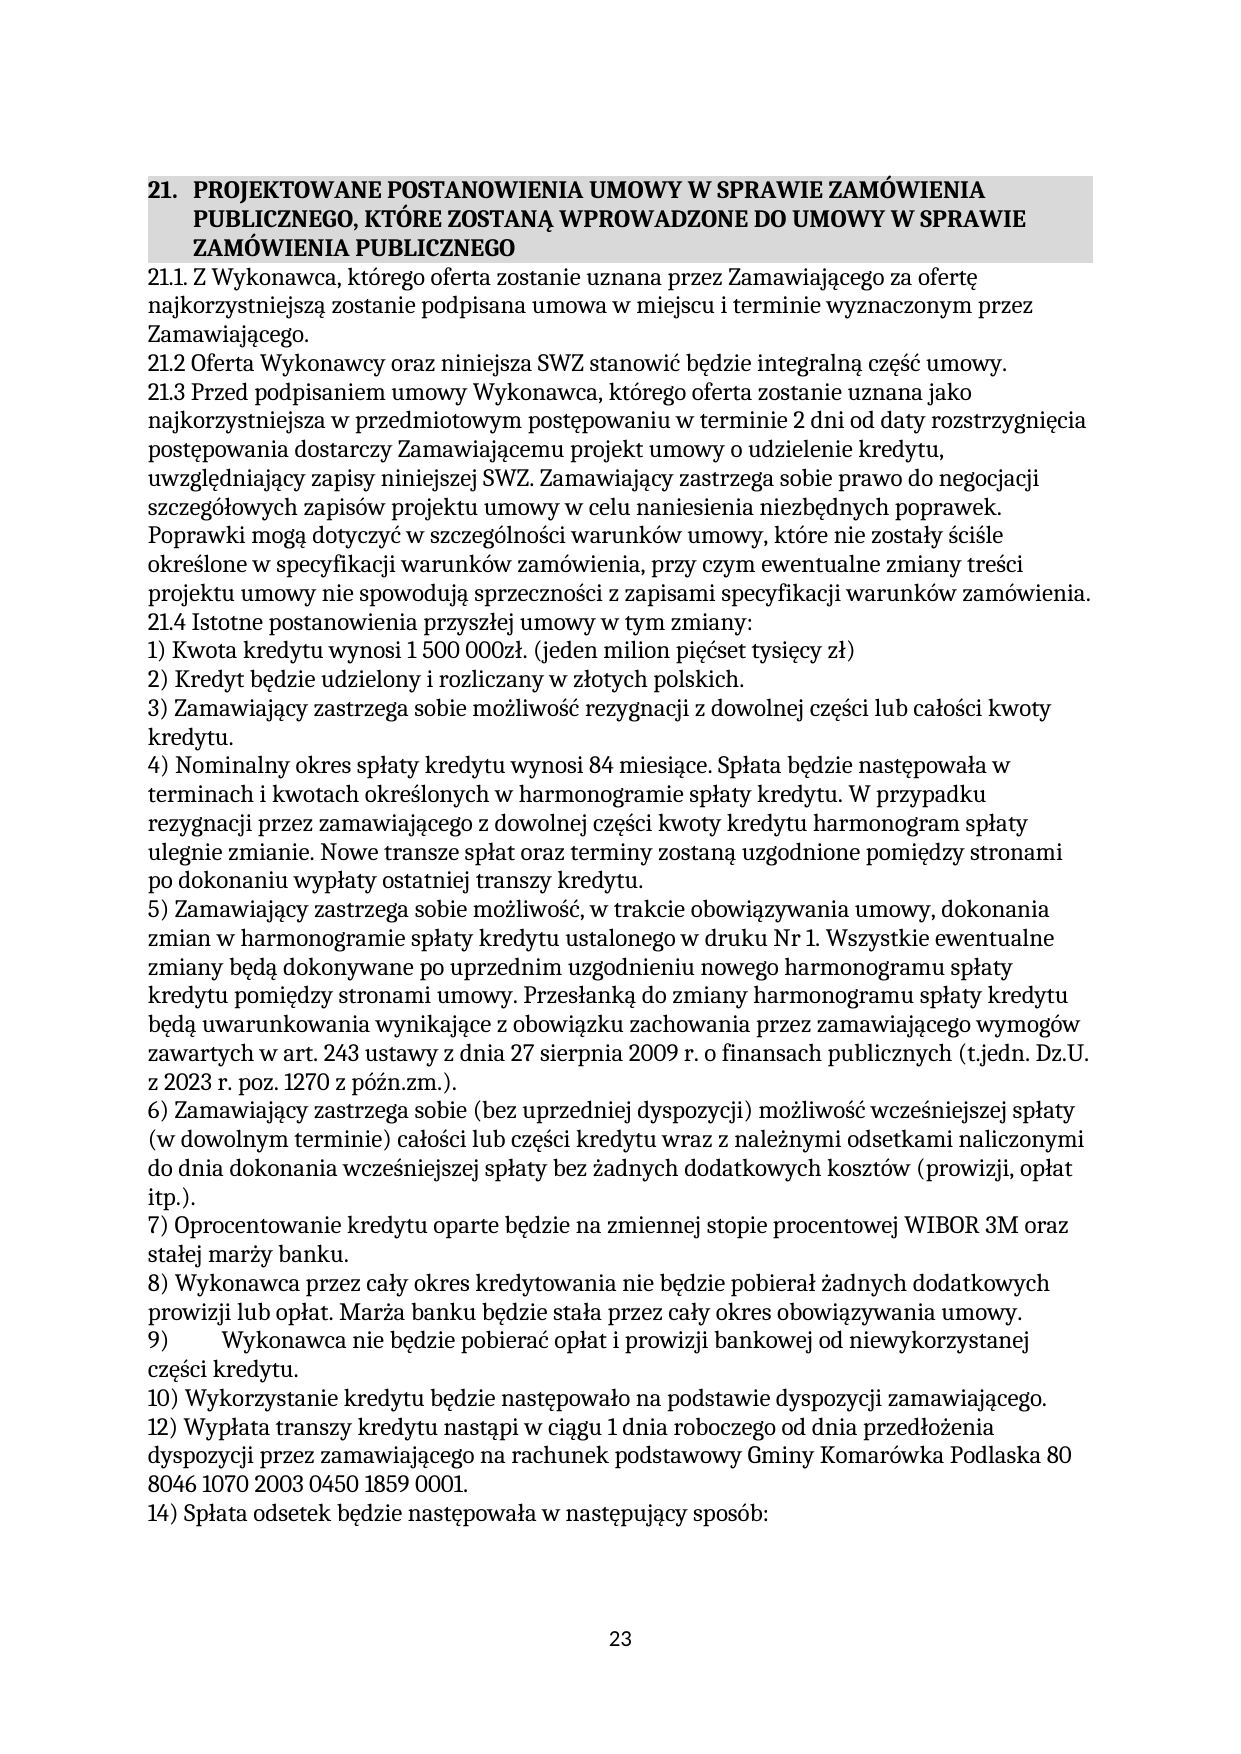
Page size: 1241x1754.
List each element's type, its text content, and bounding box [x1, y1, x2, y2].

text 4) Nominalny okres spłaty kredytu wynosi 84 miesiące. Spłata będzie następowała w terminach i kwotach określonych w harmonogramie spłaty kredytu. W przypadku rezygnacji przez zamawiającego z dowolnej części kwoty kredytu harmonogram spłaty ulegnie zmianie. Nowe transze spłat oraz terminy zostaną uzgodnione pomiędzy stronami po dokonaniu wypłaty ostatniej transzy kredytu. [148, 751, 1093, 895]
text 21.4 Istotne postanowienia przyszłej umowy w tym zmiany: [148, 608, 1093, 636]
text 21.3 Przed podpisaniem umowy Wykonawca, którego oferta zostanie uznana jako najkorzystniejsza w przedmiotowym postępowaniu w terminie 2 dni od daty rozstrzygnięcia postępowania dostarczy Zamawiającemu projekt umowy o udzielenie kredytu, uwzględniający zapisy niniejszej SWZ. Zamawiający zastrzega sobie prawo do negocjacji szczegółowych zapisów projektu umowy w celu naniesienia niezbędnych poprawek. Poprawki mogą dotyczyć w szczególności warunków umowy, które nie zostały ściśle określone w specyfikacji warunków zamówienia, przy czym ewentualne zmiany treści projektu umowy nie spowodują sprzeczności z zapisami specyfikacji warunków zamówienia. [148, 378, 1093, 608]
text 21.1. Z Wykonawca, którego oferta zostanie uznana przez Zamawiającego za ofertę najkorzystniejszą zostanie podpisana umowa w miejscu i terminie wyznaczonym przez Zamawiającego. [148, 263, 1093, 349]
list PROJEKTOWANE POSTANOWIENIA UMOWY W SPRAWIE ZAMÓWIENIA PUBLICZNEGO, KTÓRE ZOSTANĄ WPROWADZONE DO UMOWY W SPRAWIE ZAMÓWIENIA PUBLICZNEGO [148, 176, 1093, 263]
text 21.2 Oferta Wykonawcy oraz niniejsza SWZ stanowić będzie integralną część umowy. [148, 349, 1093, 378]
text 6) Zamawiający zastrzega sobie (bez uprzedniej dyspozycji) możliwość wcześniejszej spłaty (w dowolnym terminie) całości lub części kredytu wraz z należnymi odsetkami naliczonymi do dnia dokonania wcześniejszej spłaty bez żadnych dodatkowych kosztów (prowizji, opłat itp.). [148, 1096, 1093, 1211]
text 8) Wykonawca przez cały okres kredytowania nie będzie pobierał żadnych dodatkowych prowizji lub opłat. Marża banku będzie stała przez cały okres obowiązywania umowy. [148, 1269, 1093, 1326]
text 2) Kredyt będzie udzielony i rozliczany w złotych polskich. [148, 665, 1093, 694]
text 7) Oprocentowanie kredytu oparte będzie na zmiennej stopie procentowej WIBOR 3M oraz stałej marży banku. [148, 1211, 1093, 1269]
text 10) Wykorzystanie kredytu będzie następowało na podstawie dyspozycji zamawiającego. [148, 1384, 1093, 1413]
text 14) Spłata odsetek będzie następowała w następujący sposób: [148, 1499, 1093, 1528]
text 9) Wykonawca nie będzie pobierać opłat i prowizji bankowej od niewykorzystanej części kredytu. [148, 1326, 1093, 1384]
text 1) Kwota kredytu wynosi 1 500 000zł. (jeden milion pięćset tysięcy zł) [148, 636, 1093, 665]
text 5) Zamawiający zastrzega sobie możliwość, w trakcie obowiązywania umowy, dokonania zmian w harmonogramie spłaty kredytu ustalonego w druku Nr 1. Wszystkie ewentualne zmiany będą dokonywane po uprzednim uzgodnieniu nowego harmonogramu spłaty kredytu pomiędzy stronami umowy. Przesłanką do zmiany harmonogramu spłaty kredytu będą uwarunkowania wynikające z obowiązku zachowania przez zamawiającego wymogów zawartych w art. 243 ustawy z dnia 27 sierpnia 2009 r. o finansach publicznych (t.jedn. Dz.U. z 2023 r. poz. 1270 z późn.zm.). [148, 895, 1093, 1096]
text 3) Zamawiający zastrzega sobie możliwość rezygnacji z dowolnej części lub całości kwoty kredytu. [148, 694, 1093, 751]
text 12) Wypłata transzy kredytu nastąpi w ciągu 1 dnia roboczego od dnia przedłożenia dyspozycji przez zamawiającego na rachunek podstawowy Gminy Komarówka Podlaska 80 8046 1070 2003 0450 1859 0001. [148, 1413, 1093, 1499]
